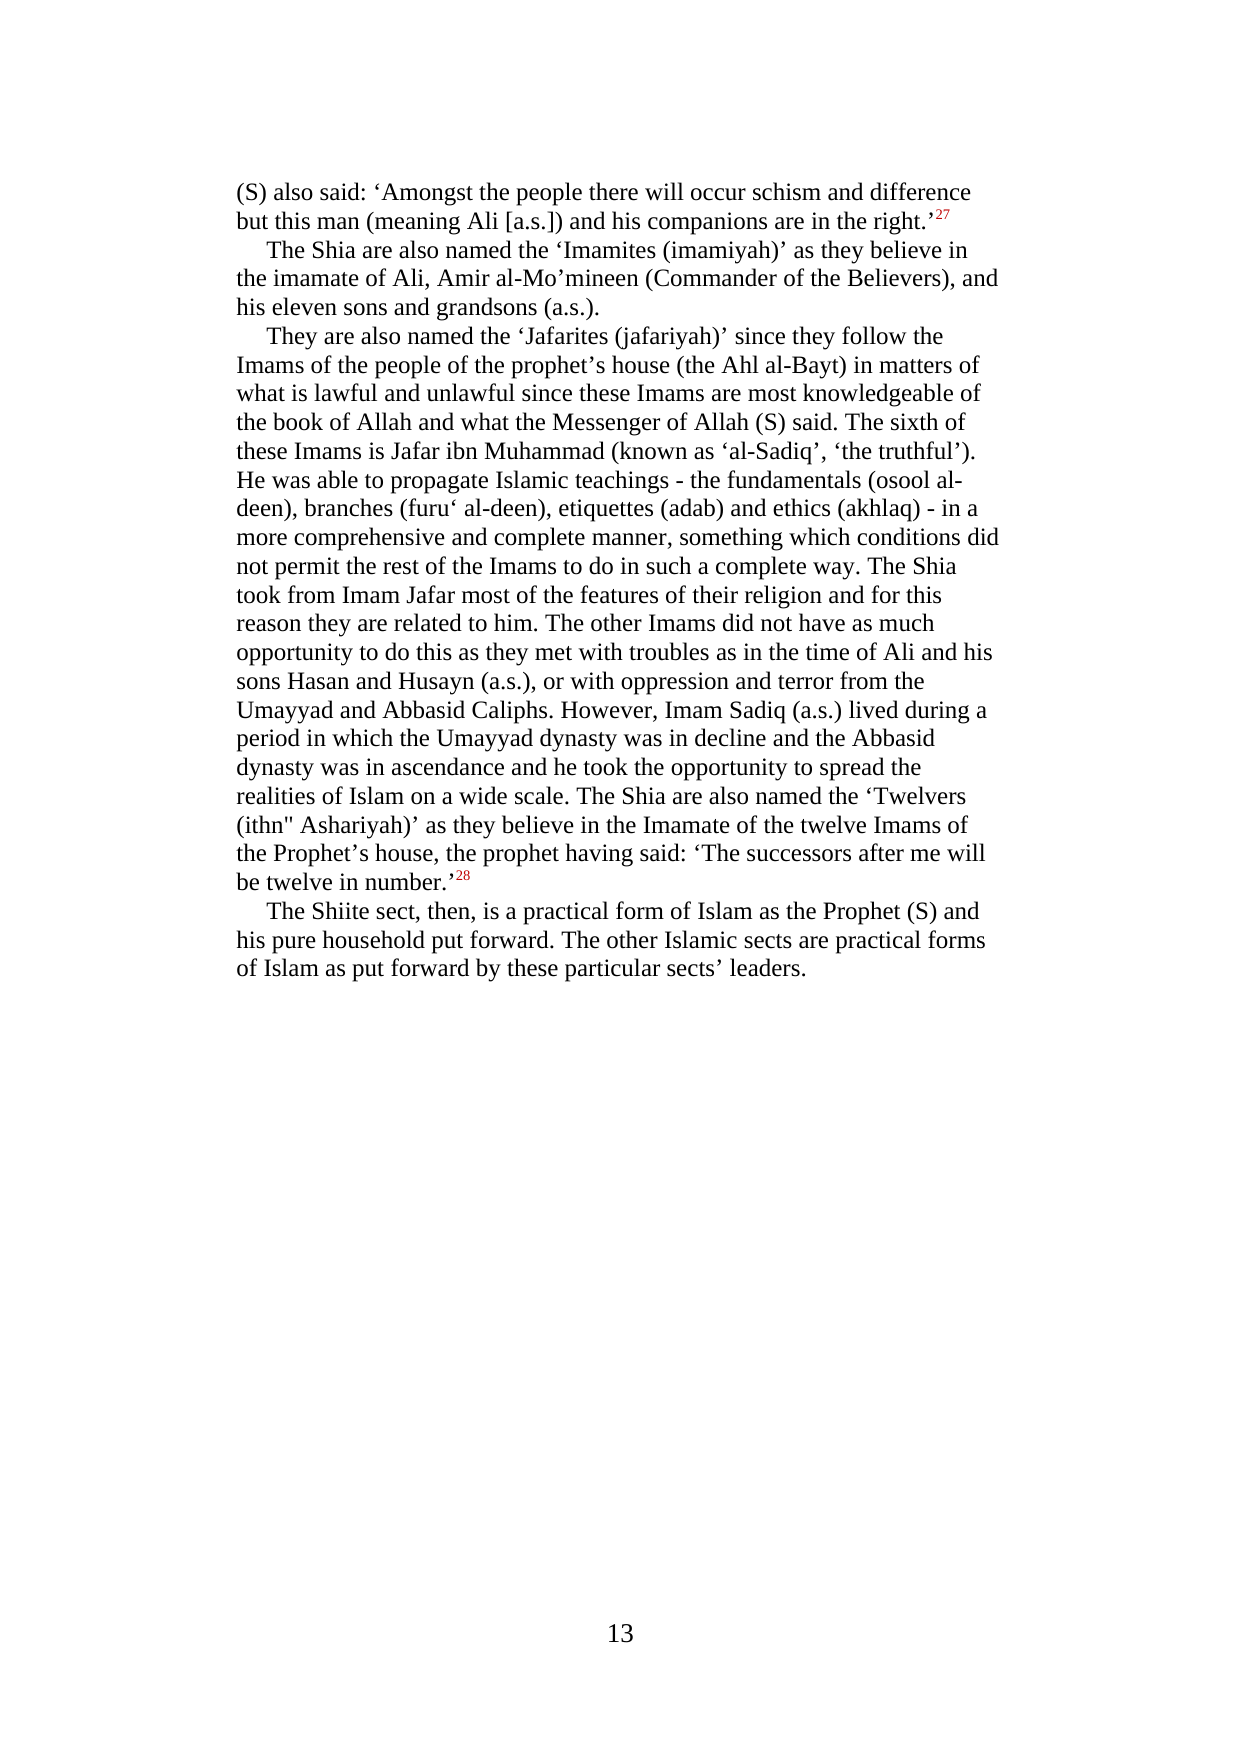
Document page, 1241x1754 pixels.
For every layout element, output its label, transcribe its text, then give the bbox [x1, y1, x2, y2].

text The Shia are also named the ‘Imamites (imamiyah)’ as they believe in the imamate of Ali, Amir al-Mo’mineen (Commander of the Believers), and his eleven sons and grandsons (a.s.). [236, 235, 1004, 321]
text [236, 177, 1004, 235]
text They are also named the ‘Jafarites (jafariyah)’ since they follow the Imams of the people of the prophet’s house (the Ahl al-Bayt) in matters of what is lawful and unlawful since these Imams are most knowledgeable of the book of Allah and what the Messenger of Allah (S) said. The sixth of these Imams is Jafar ibn Muhammad (known as ‘al-Sadiq’, ‘the truthful’). He was able to propagate Islamic teachings - the fundamentals (osool al-deen), branches (furu‘ al-deen), etiquettes (adab) and ethics (akhlaq) - in a more comprehensive and complete manner, something which conditions did not permit the rest of the Imams to do in such a complete way. The Shia took from Imam Jafar most of the features of their religion and for this reason they are related to him. The other Imams did not have as much opportunity to do this as they met with troubles as in the time of Ali and his sons Hasan and Husayn (a.s.), or with oppression and terror from the Umayyad and Abbasid Caliphs. However, Imam Sadiq (a.s.) lived during a period in which the Umayyad dynasty was in decline and the Abbasid dynasty was in ascendance and he took the opportunity to spread the realities of Islam on a wide scale. The Shia are also named the ‘Twelvers (ithn" Ashariyah)’ as they believe in the Imamate of the twelve Imams of the Prophet’s house, the prophet having said: ‘The successors after me will be twelve in number.’28 [236, 321, 1004, 896]
text The Shiite sect, then, is a practical form of Islam as the Prophet (S) and his pure household put forward. The other Islamic sects are practical forms of Islam as put forward by these particular sects’ leaders. [236, 896, 1004, 982]
